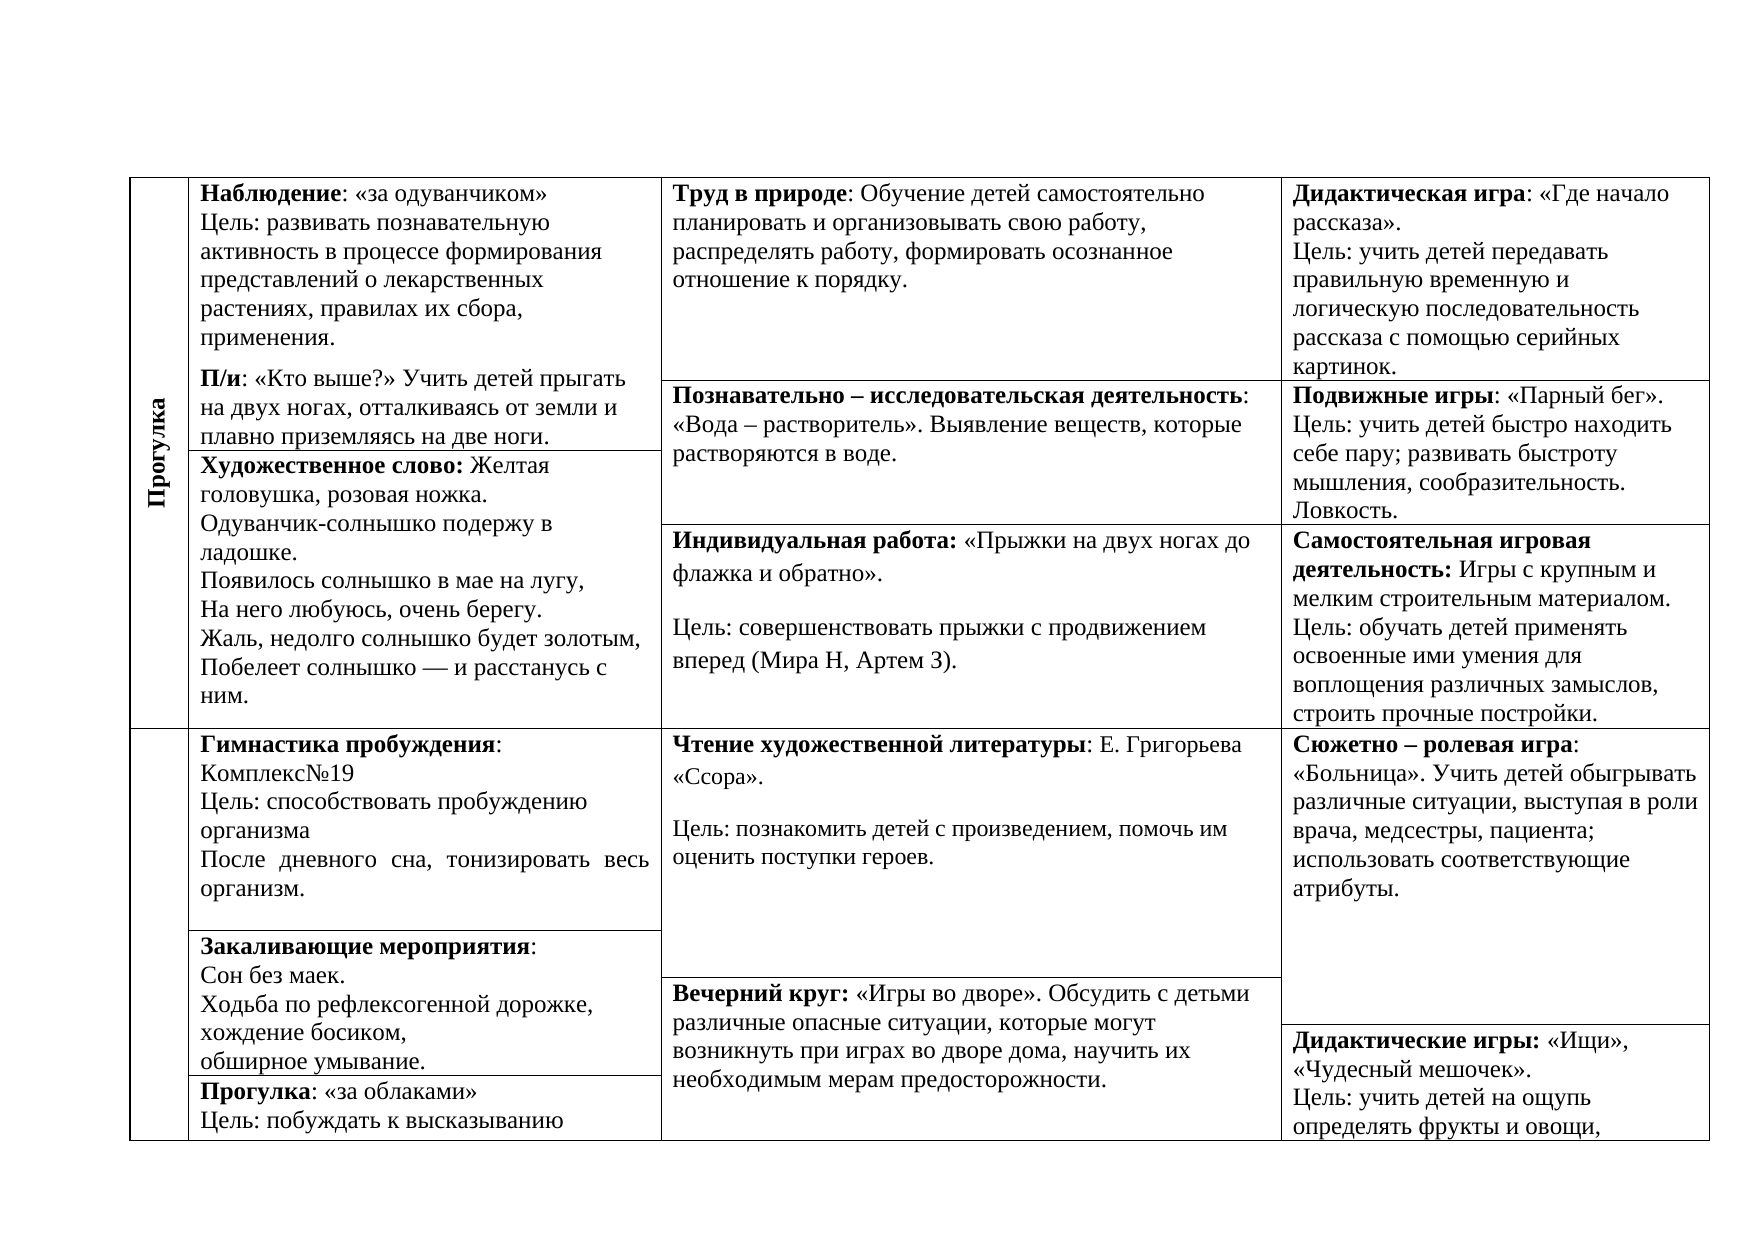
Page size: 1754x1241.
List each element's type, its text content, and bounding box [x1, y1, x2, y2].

table_cell Индивидуальная работа: «Прыжки на двух ногах до флажка и обратно». Цель: совершенствовать прыжки с продвижением вперед (Мира Н, Артем З). [662, 525, 1281, 728]
table_cell Закаливающие мероприятия: Сон без маек. Ходьба по рефлексогенной дорожке, хождение босиком, обширное умывание. [189, 931, 661, 1075]
table_cell Труд в природе: Обучение детей самостоятельно планировать и организовывать свою работу, распределять работу, формировать осознанное отношение к порядку. [662, 178, 1281, 379]
table_cell Самостоятельная игровая деятельность: Игры с крупным и мелким строительным материалом. Цель: обучать детей применять освоенные ими умения для воплощения различных замыслов, строить прочные постройки. [1282, 525, 1709, 728]
table_cell Чтение художественной литературы: Е. Григорьева «Ссора». Цель: познакомить детей с произведением, помочь им оценить поступки героев. [662, 729, 1281, 977]
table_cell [189, 1076, 661, 1140]
table_cell Дидактическая игра: «Где начало рассказа». Цель: учить детей передавать правильную временную и логическую последовательность рассказа с помощью серийных картинок. [1282, 178, 1709, 379]
table_cell Познавательно – исследовательская деятельность: «Вода – растворитель». Выявление веществ, которые растворяются в воде. [662, 381, 1281, 524]
table_cell Вечерний круг: «Игры во дворе». Обсудить с детьми различные опасные ситуации, которые могут возникнуть при играх во дворе дома, научить их необходимым мерам предосторожности. [662, 978, 1281, 1140]
table_cell [131, 729, 188, 1140]
table_cell Дидактические игры: «Ищи», «Чудесный мешочек». Цель: учить детей на ощупь определять фрукты и овощи, развивать мелкую моторику. [1282, 1025, 1709, 1140]
table_cell Сюжетно – ролевая игра: «Больница». Учить детей обыгрывать различные ситуации, выступая в роли врача, медсестры, пациента; использовать соответствующие атрибуты. [1282, 729, 1709, 1024]
table_cell Художественное слово: Желтая головушка, розовая ножка. Одуванчик-солнышко подержу в ладошке. Появилось солнышко в мае на лугу, На него любуюсь, очень берегу. Жаль, недолго солнышко будет золотым, Побелеет солнышко — и расстанусь с ним. [189, 451, 661, 728]
table_cell Прогулка [131, 178, 188, 728]
table_cell Наблюдение: «за одуванчиком» Цель: развивать познавательную активность в процессе формирования представлений о лекарственных растениях, правилах их сбора, применения. П/и: «Кто выше?» Учить детей прыгать на двух ногах, отталкиваясь от земли и плавно приземляясь на две ноги. [189, 178, 661, 449]
table_cell Гимнастика пробуждения: Комплекс№19 Цель: способствовать пробуждению организма После дневного сна, тонизировать весь организм. [189, 729, 661, 930]
table_cell Подвижные игры: «Парный бег». Цель: учить детей быстро находить себе пару; развивать быстроту мышления, сообразительность. Ловкость. [1282, 381, 1709, 524]
